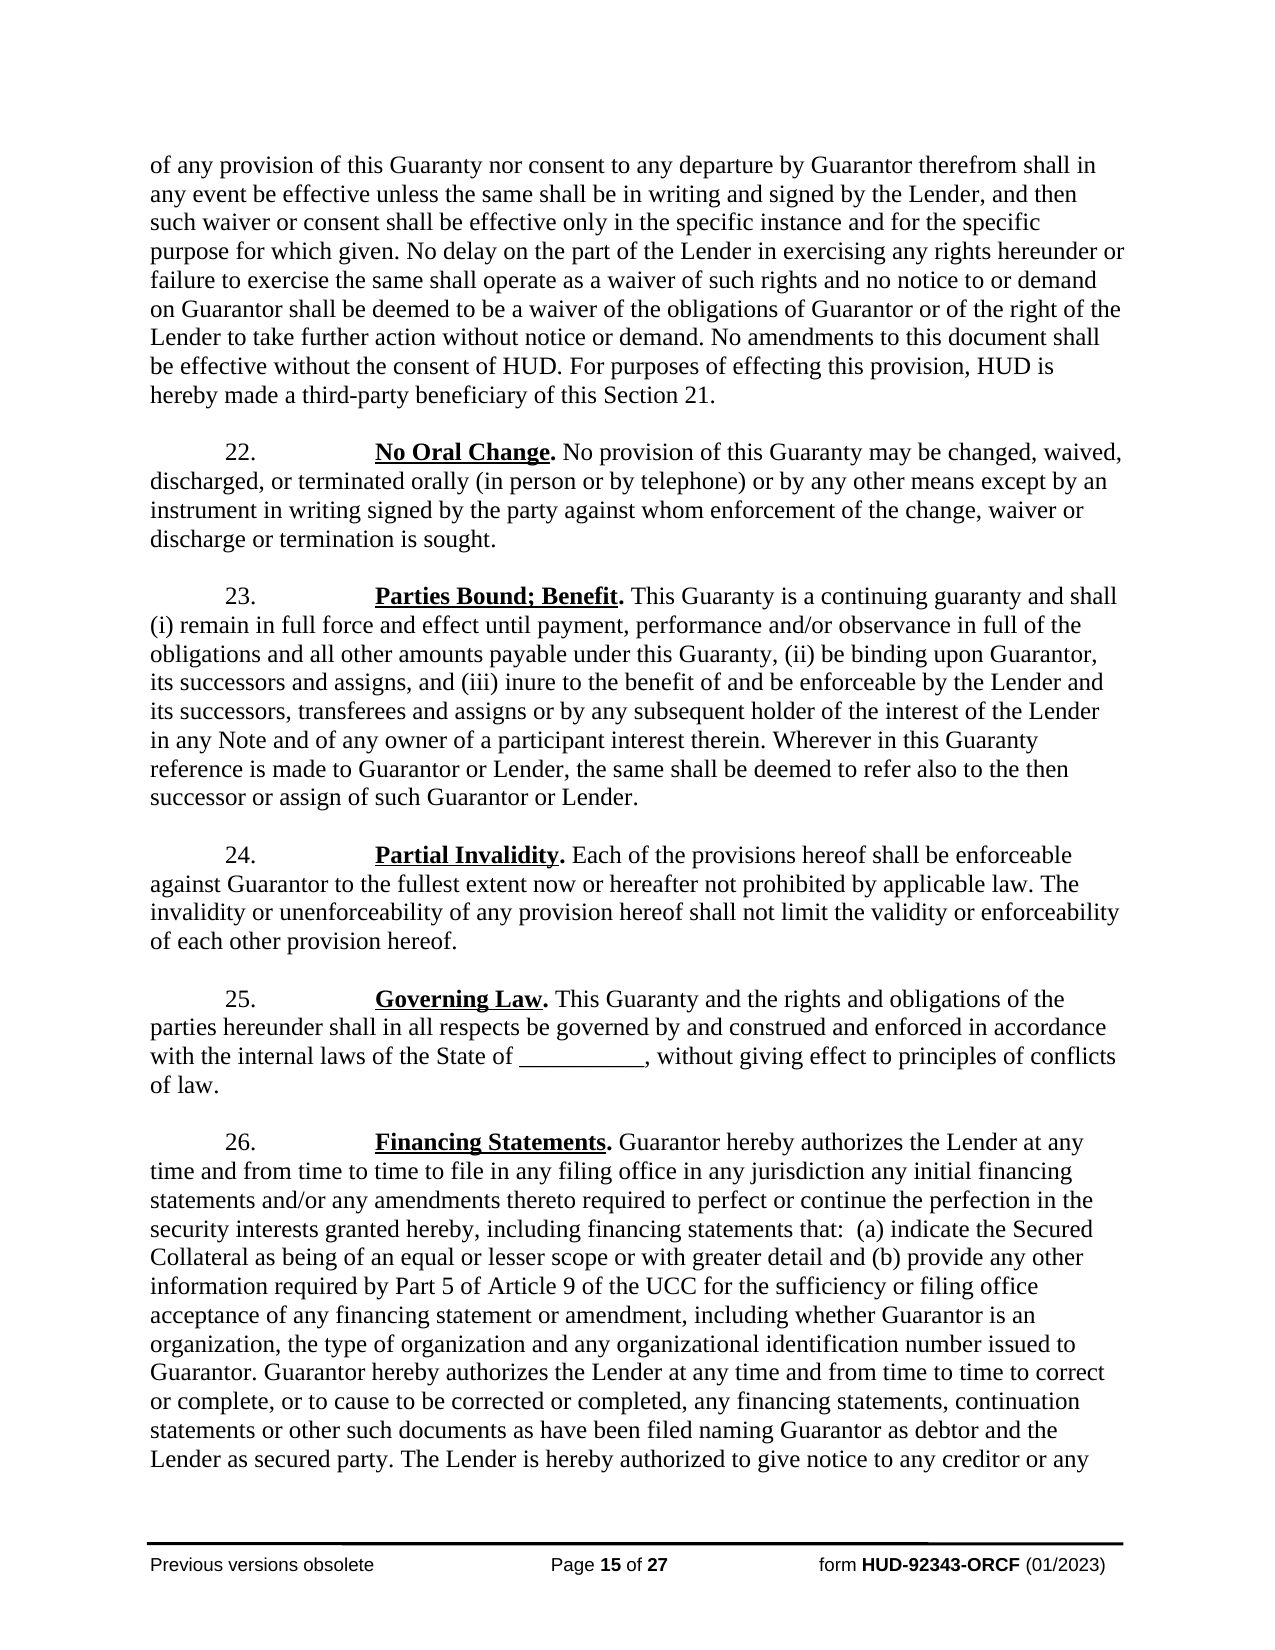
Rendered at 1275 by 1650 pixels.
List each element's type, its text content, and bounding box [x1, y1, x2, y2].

text Governing Law. This Guaranty and the rights and obligations of the parties hereunder shall in all respects be governed by and construed and enforced in accordance with the internal laws of the State of __________, without giving effect to principles of conflicts of law. [150, 984, 1125, 1099]
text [150, 150, 1125, 409]
text Parties Bound; Benefit. This Guaranty is a continuing guaranty and shall (i) remain in full force and effect until payment, performance and/or observance in full of the obligations and all other amounts payable under this Guaranty, (ii) be binding upon Guarantor, its successors and assigns, and (iii) inure to the benefit of and be enforceable by the Lender and its successors, transferees and assigns or by any subsequent holder of the interest of the Lender in any Note and of any owner of a participant interest therein. Wherever in this Guaranty reference is made to Guarantor or Lender, the same shall be deemed to refer also to the then successor or assign of such Guarantor or Lender. [150, 581, 1125, 811]
text No Oral Change. No provision of this Guaranty may be changed, waived, discharged, or terminated orally (in person or by telephone) or by any other means except by an instrument in writing signed by the party against whom enforcement of the change, waiver or discharge or termination is sought. [150, 437, 1125, 552]
text Partial Invalidity. Each of the provisions hereof shall be enforceable against Guarantor to the fullest extent now or hereafter not prohibited by applicable law. The invalidity or unenforceability of any provision hereof shall not limit the validity or enforceability of each other provision hereof. [150, 840, 1125, 955]
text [150, 1127, 1125, 1472]
